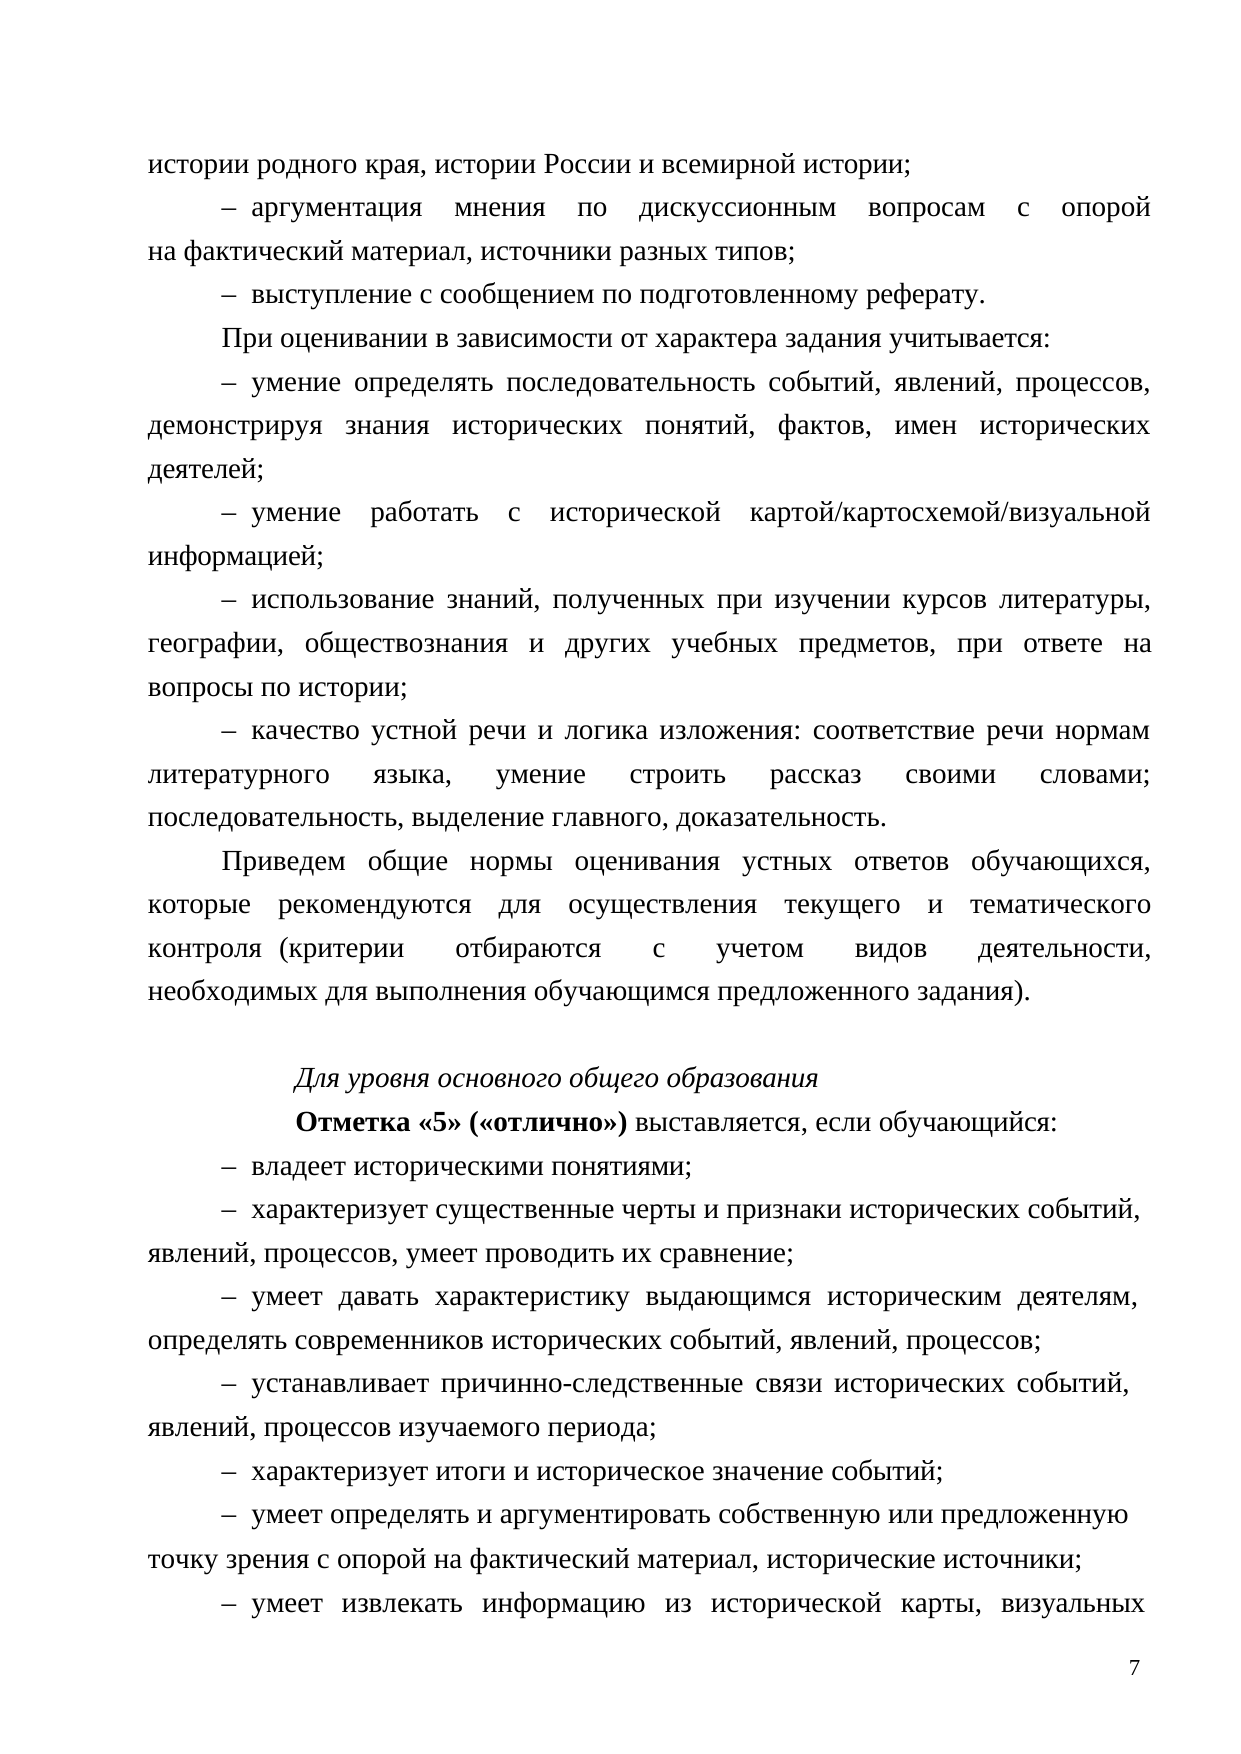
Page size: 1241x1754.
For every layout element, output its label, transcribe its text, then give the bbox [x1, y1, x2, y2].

text Приведем общие нормы оценивания устных ответов обучающихся, которые рекомендуются для осуществления текущего и тематического контроля (критерии отбираются с учетом видов деятельности, необходимых для выполнения обучающимся предложенного задания). [148, 843, 1151, 1007]
list качество устной речи и логика изложения: соответствие речи нормам литературного языка, умение строить рассказ своими словами; последовательность, выделение главного, доказательность. [148, 712, 1151, 833]
list характеризует итоги и историческое значение событий; [221, 1453, 1166, 1486]
list использование знаний, полученных при изучении курсов литературы, географии, обществознания и других учебных предметов, при ответе на вопросы по истории; [148, 582, 1152, 702]
text истории родного края, истории России и всемирной истории; [148, 146, 1166, 179]
text Отметка «5» («отлично») выставляется, если обучающийся: [221, 1104, 1166, 1138]
list умение определять последовательность событий, явлений, процессов, демонстрируя знания исторических понятий, фактов, имен исторических деятелей; [148, 364, 1151, 484]
list владеет историческими понятиями; [221, 1148, 1166, 1181]
list умеет определять и аргументировать собственную или предложенную точку зрения с опорой на фактический материал, исторические источники; [148, 1496, 1151, 1574]
list аргументация мнения по дискуссионным вопросам с опорой на фактический материал, источники разных типов; [148, 189, 1151, 266]
list устанавливает причинно-следственные связи исторических событий, явлений, процессов изучаемого периода; [148, 1366, 1152, 1443]
text Для уровня основного общего образования [221, 1061, 1166, 1094]
list характеризует существенные черты и признаки исторических событий, явлений, процессов, умеет проводить их сравнение; [148, 1191, 1151, 1268]
list умеет извлекать информацию из исторической карты, визуальных [221, 1586, 1166, 1619]
list умение работать с исторической картой/картосхемой/визуальной информацией; [148, 494, 1151, 571]
text При оценивании в зависимости от характера задания учитывается: [221, 320, 1166, 353]
list умеет давать характеристику выдающимся историческим деятелям, определять современников исторических событий, явлений, процессов; [148, 1278, 1152, 1356]
list выступление с сообщением по подготовленному реферату. [221, 276, 1166, 310]
